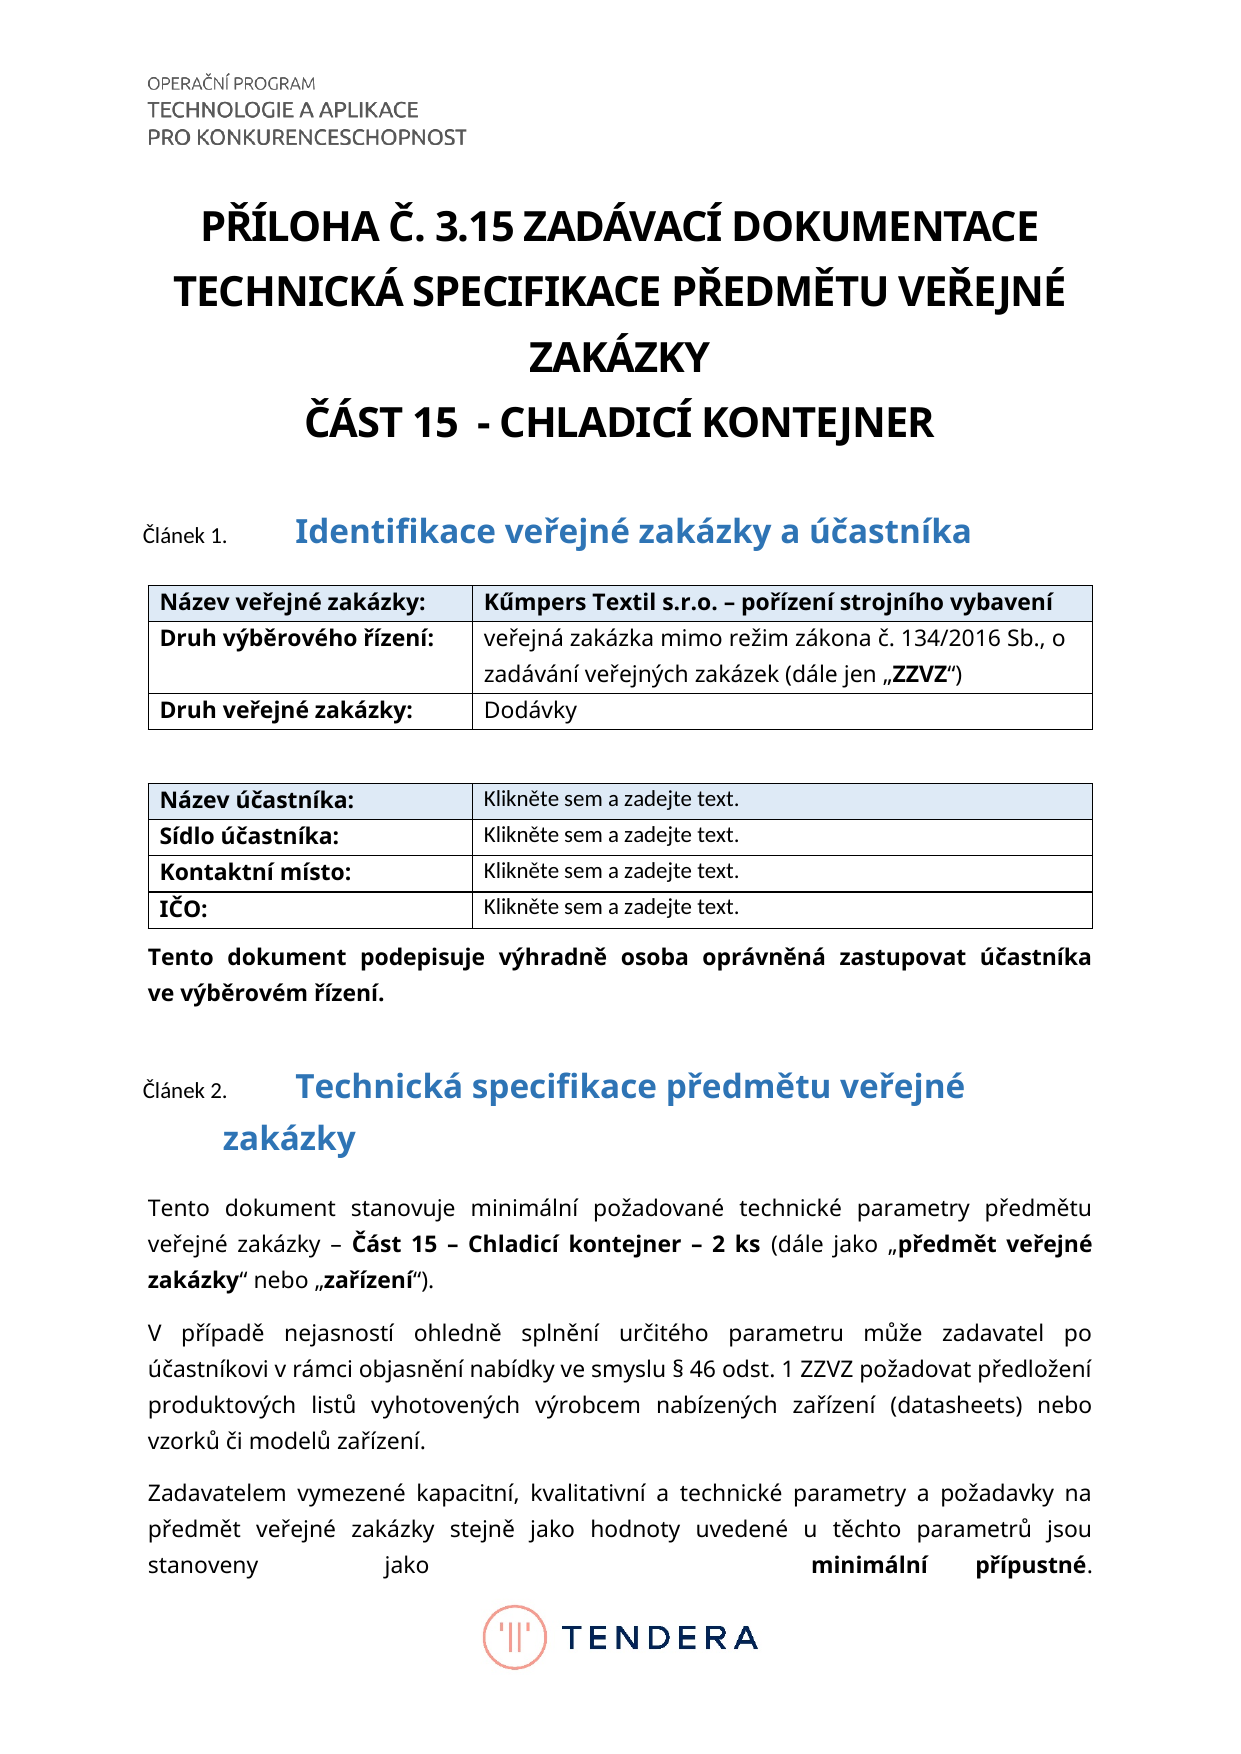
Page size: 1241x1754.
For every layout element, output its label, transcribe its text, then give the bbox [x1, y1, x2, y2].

text Tento dokument stanovuje minimální požadované technické parametry předmětu veřejné zakázky – Část 15 – Chladicí kontejner – 2 ks (dále jako „předmět veřejné zakázky“ nebo „zařízení“). [148, 1192, 1093, 1296]
table_header Kűmpers Textil s.r.o. – pořízení strojního vybavení [473, 586, 1092, 621]
subtitle Identifikace veřejné zakázky a účastníka [185, 508, 1093, 553]
table_cell Druh veřejné zakázky: [149, 694, 472, 729]
title příloha č. 3.15 zadávací dokumentace [148, 197, 1093, 254]
table_cell veřejná zakázka mimo režim zákona č. 134/2016 Sb., o zadávání veřejných zakázek (dále jen „ZZVZ“) [473, 622, 1092, 693]
picture [147, 73, 467, 145]
table_cell Dodávky [473, 694, 1092, 729]
table_header Název veřejné zakázky: [149, 586, 472, 621]
title technická specifikace předmětu veřejné zakázky [148, 262, 1093, 384]
table_header Název účastníka: [149, 784, 472, 819]
text V případě nejasností ohledně splnění určitého parametru může zadavatel po účastníkovi v rámci objasnění nabídky ve smyslu § 46 odst. 1 ZZVZ požadovat předložení produktových listů vyhotovených výrobcem nabízených zařízení (datasheets) nebo vzorků či modelů zařízení. [148, 1317, 1093, 1456]
picture [448, 1580, 793, 1710]
table_cell Sídlo účastníka: [149, 820, 472, 855]
text Tento dokument podepisuje výhradně osoba oprávněná zastupovat účastníka ve výběrovém řízení. [148, 941, 1093, 1008]
subtitle Technická specifikace předmětu veřejné zakázky [185, 1063, 1093, 1161]
table_cell Kontaktní místo: [149, 856, 472, 891]
table_cell IČO: [149, 893, 472, 928]
table_cell Druh výběrového řízení: [149, 622, 472, 693]
title část 15 - chladicí kontejner [148, 393, 1093, 449]
